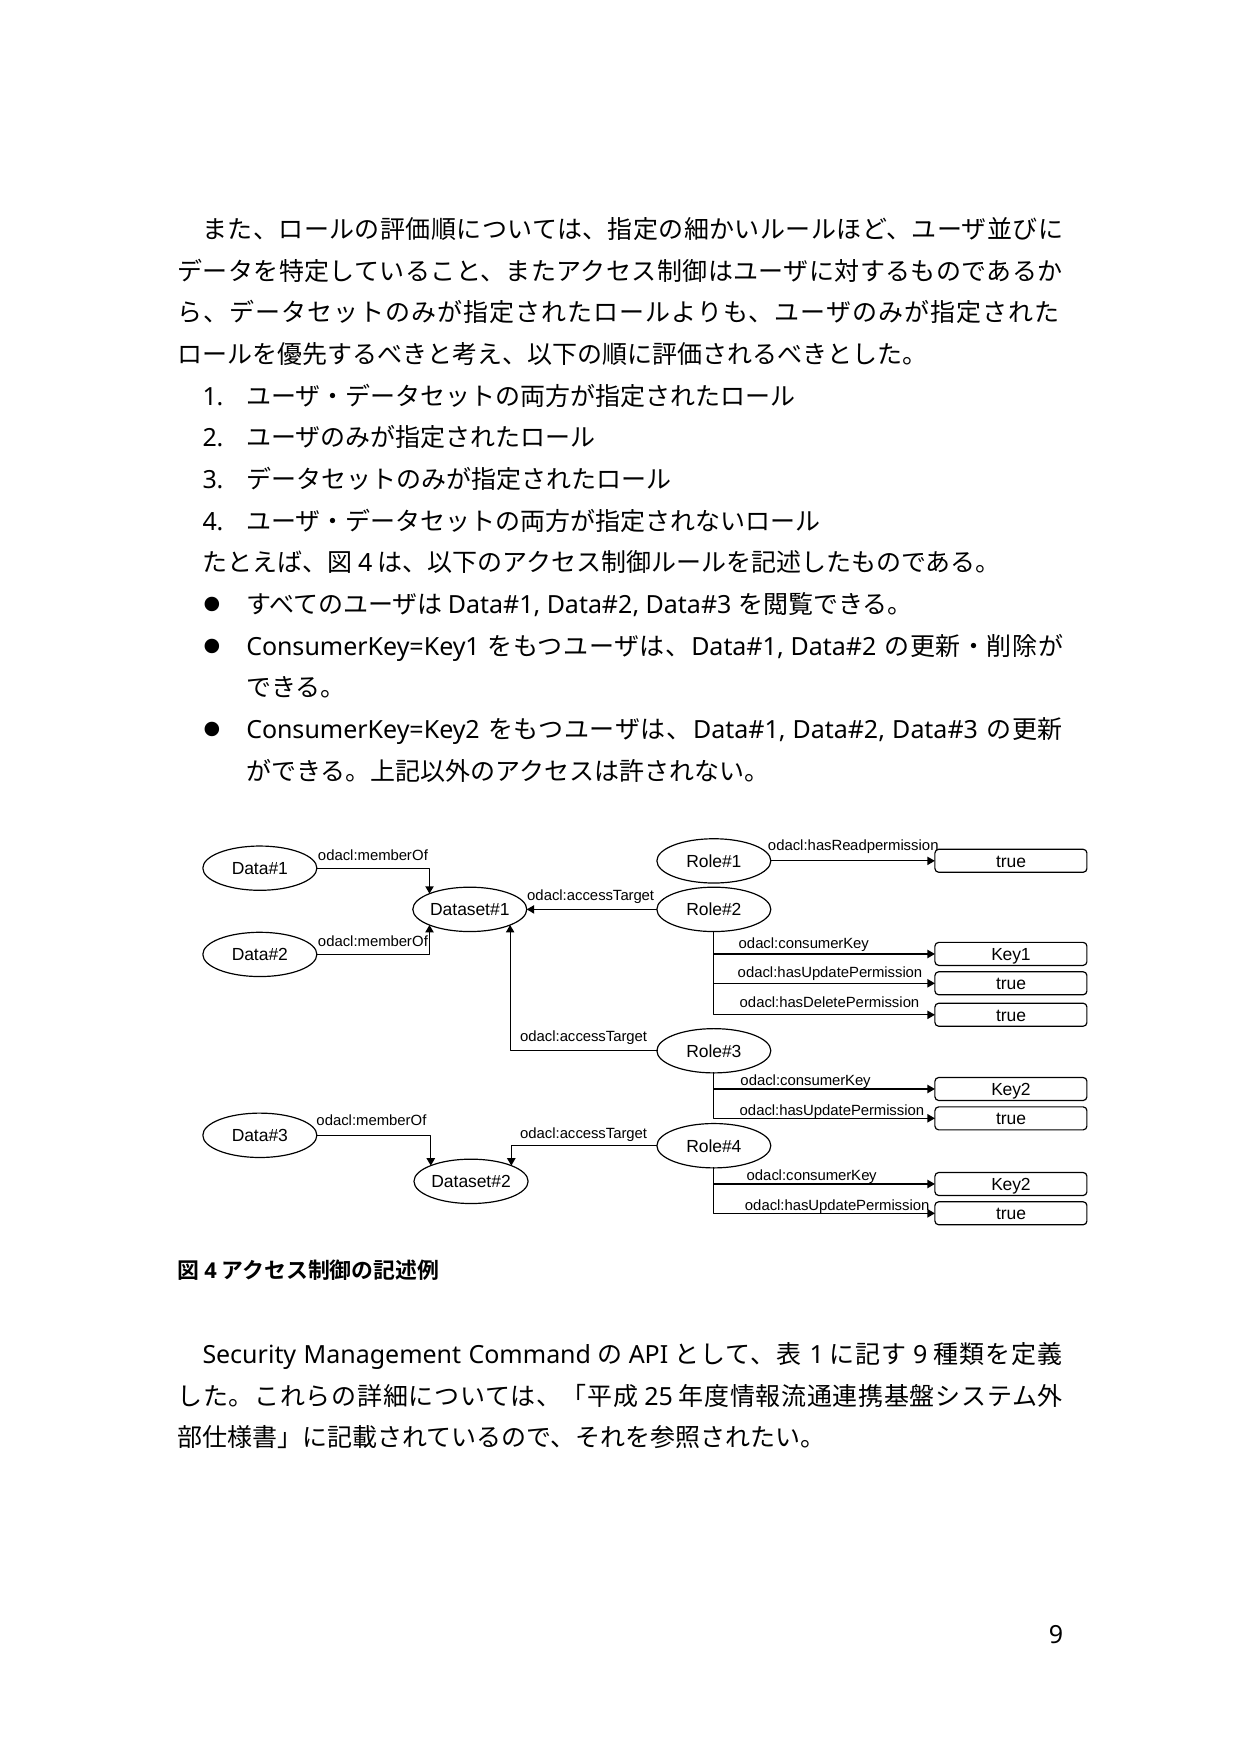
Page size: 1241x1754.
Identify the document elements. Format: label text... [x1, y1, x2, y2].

list データセットのみが指定されたロール [202, 457, 1063, 498]
list ユーザ・データセットの両方が指定されないロール [202, 498, 1063, 540]
list ユーザのみが指定されたロール [202, 415, 1063, 457]
text また、ロールの評価順については、指定の細かいルールほど、ユーザ並びにデータを特定していること、またアクセス制御はユーザに対するものであるから、データセットのみが指定されたロールよりも、ユーザのみが指定されたロールを優先するべきと考え、以下の順に評価されるべきとした。 [177, 207, 1063, 373]
list ConsumerKey=Key1 をもつユーザは、Data#1, Data#2 の更新・削除ができる。 [202, 623, 1063, 707]
list ユーザ・データセットの両方が指定されたロール [202, 373, 1063, 415]
text 図 4 アクセス制御の記述例 [177, 1248, 1063, 1290]
text たとえば、図 4は、以下のアクセス制御ルールを記述したものである。 [177, 540, 1063, 582]
text Security Management CommandのAPIとして、表 1に記す9種類を定義した。これらの詳細については、「平成25年度情報流通連携基盤システム外部仕様書」に記載されているので、それを参照されたい。 [177, 1332, 1063, 1457]
list すべてのユーザはData#1, Data#2, Data#3 を閲覧できる。 [202, 582, 1063, 623]
list ConsumerKey=Key2 をもつユーザは、Data#1, Data#2, Data#3 の更新ができる。上記以外のアクセスは許されない。 [202, 707, 1063, 790]
